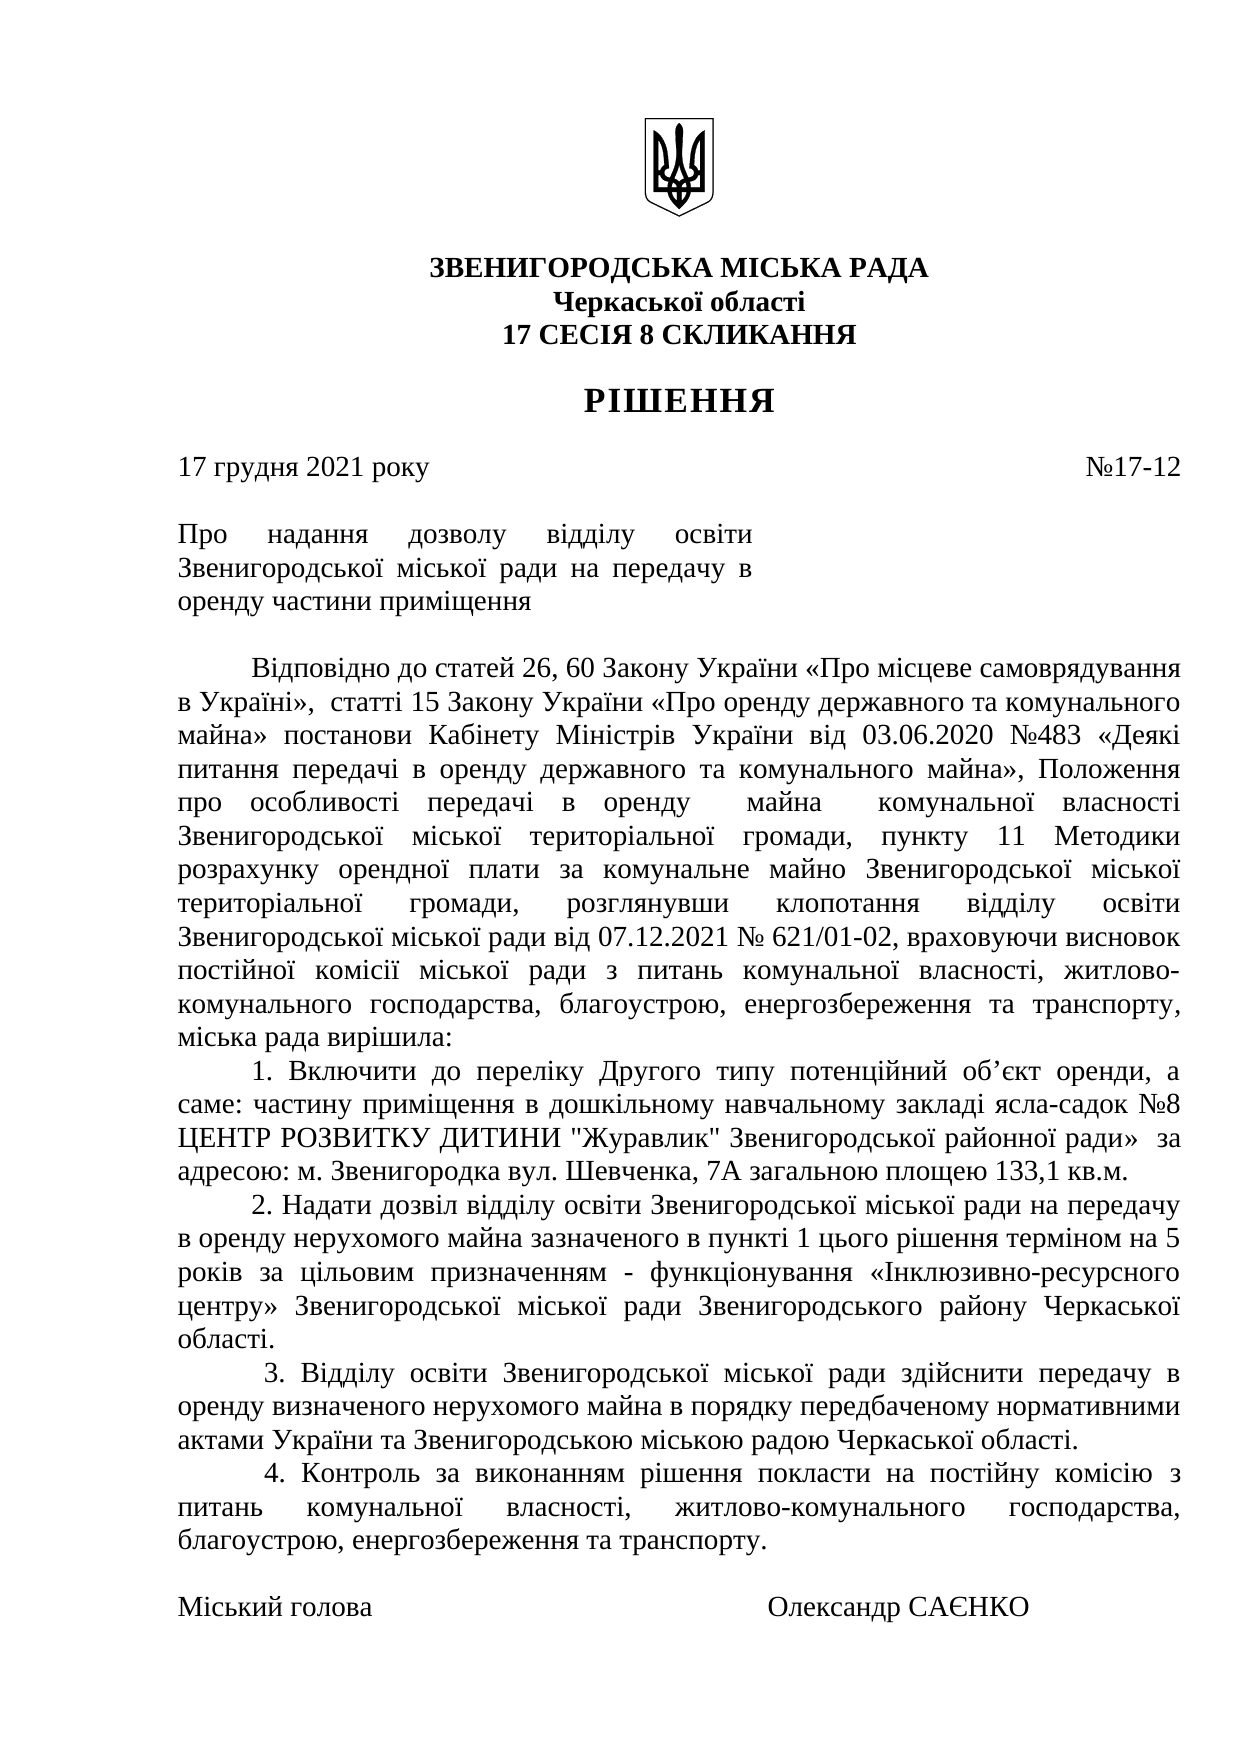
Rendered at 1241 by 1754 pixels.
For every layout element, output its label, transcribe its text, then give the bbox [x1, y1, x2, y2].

text ЗВЕНИГОРОДСЬКА МІСЬКА РАДА [177, 250, 1181, 284]
text 17 СЕСІЯ 8 СКЛИКАННЯ [177, 317, 1181, 351]
table_header 17 грудня 2021 року [166, 449, 679, 516]
table_header №17-12 [679, 449, 1192, 516]
text РІШЕННЯ [177, 379, 1181, 420]
text 1. Включити до переліку Другого типу потенційний об’єкт оренди, а саме: частину приміщення в дошкільному навчальному закладі ясла-садок №8 ЦЕНТР РОЗВИТКУ ДИТИНИ "Журавлик" Звенигородської районної ради» за адресою: м. Звенигородка вул. Шевченка, 7А загальною площею 133,1 кв.м. [177, 1053, 1181, 1120]
text 2. Надати дозвіл відділу освіти Звенигородської міської ради на передачу в оренду нерухомого майна зазначеного в пункті 1 цього рішення терміном на 5 років за цільовим призначенням - функціонування «Інклюзивно-ресурсного центру» Звенигородської міської ради Звенигородського району Черкаської області. [177, 1187, 1181, 1355]
text 4. Контроль за виконанням рішення покласти на постійну комісію з питань комунальної власності, житлово-комунального господарства, благоустрою, енергозбереження та транспорту. [177, 1455, 1181, 1556]
text Черкаської області [177, 284, 1181, 317]
text Відповідно до статей 26, 60 Закону України «Про місцеве самоврядування в Україні», статті 15 Закону України «Про оренду державного та комунального майна» постанови Кабінету Міністрів України від 03.06.2020 №483 «Деякі питання передачі в оренду державного та комунального майна», Положення про особливості передачі в оренду майна комунальної власності Звенигородської міської територіальної громади, пункту 11 Методики розрахунку орендної плати за комунальне майно Звенигородської міської територіальної громади, розглянувши клопотання відділу освіти Звенигородської міської ради від 07.12.2021 № 621/01-02, враховуючи висновок постійної комісії міської ради з питань комунальної власності, житлово-комунального господарства, благоустрою, енергозбереження та транспорту, міська рада вирішила: [177, 650, 1181, 1053]
text 1. Включити до переліку Другого типу потенційний об’єкт оренди, а саме: частину приміщення в дошкільному навчальному закладі ясла-садок №8 ЦЕНТР РОЗВИТКУ ДИТИНИ "Журавлик" Звенигородської районної ради» за адресою: м. Звенигородка вул. Шевченка, 7А загальною площею 133,1 кв.м. [177, 1120, 1181, 1187]
text Про надання дозволу відділу освіти Звенигородської міської ради на передачу в оренду частини приміщення [177, 516, 753, 617]
text Міський голова Олександр САЄНКО [177, 1589, 1181, 1623]
text 3. Відділу освіти Звенигородської міської ради здійснити передачу в оренду визначеного нерухомого майна в порядку передбаченому нормативними актами України та Звенигородською міською радою Черкаської області. [177, 1355, 1181, 1455]
